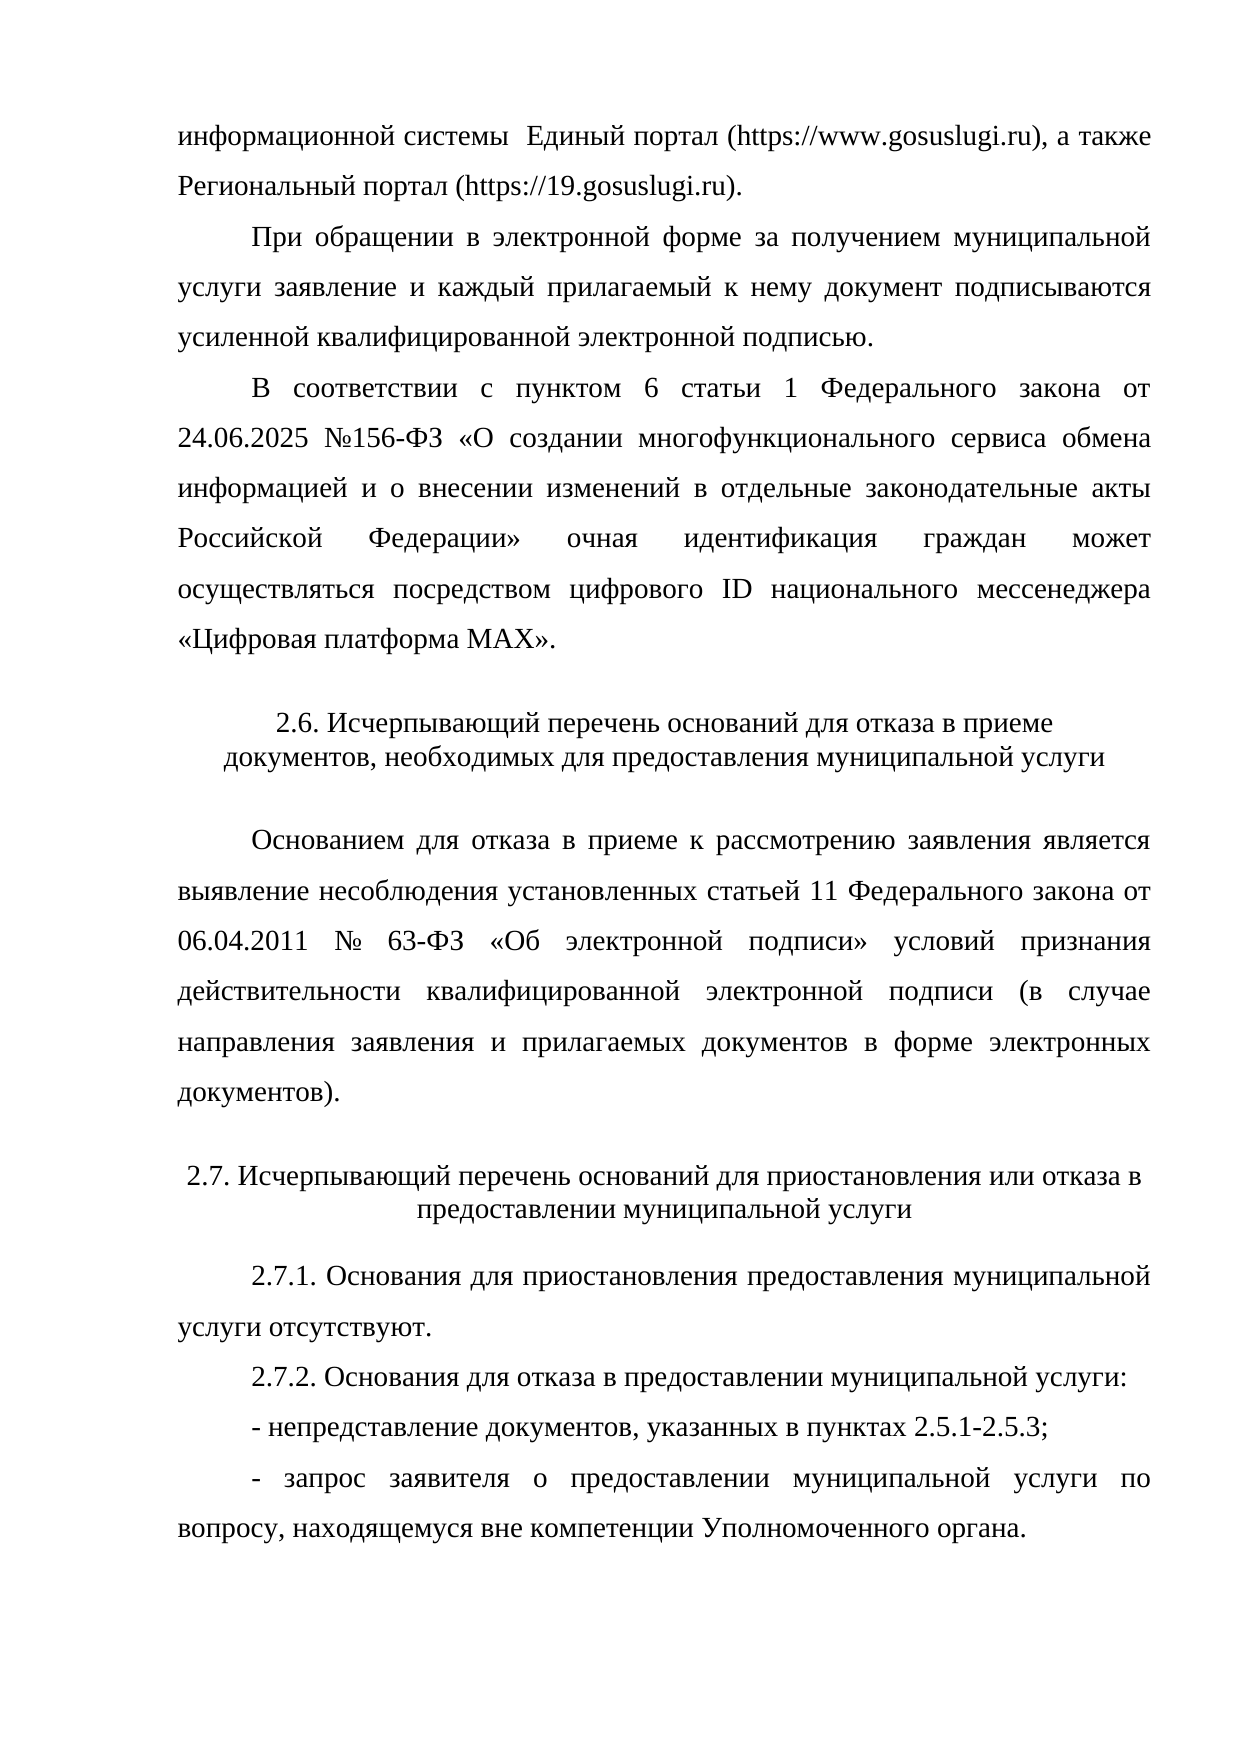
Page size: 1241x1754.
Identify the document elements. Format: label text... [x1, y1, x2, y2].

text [177, 118, 1152, 202]
text Основанием для отказа в приеме к рассмотрению заявления является выявление несоблюдения установленных статьей 11 Федерального закона от 06.04.2011 № 63-ФЗ «Об электронной подписи» условий признания действительности квалифицированной электронной подписи (в случае направления заявления и прилагаемых документов в форме электронных документов). [177, 822, 1152, 1108]
text 2.7. Исчерпывающий перечень оснований для приостановления или отказа в предоставлении муниципальной услуги [177, 1158, 1152, 1225]
text 2.7.1. Основания для приостановления предоставления муниципальной услуги отсутствуют. [177, 1258, 1152, 1342]
text При обращении в электронной форме за получением муниципальной услуги заявление и каждый прилагаемый к нему документ подписываются усиленной квалифицированной электронной подписью. [177, 219, 1152, 353]
text 2.6. Исчерпывающий перечень оснований для отказа в приеме документов, необходимых для предоставления муниципальной услуги [222, 705, 1107, 772]
text - непредставление документов, указанных в пунктах 2.5.1-2.5.3; [177, 1409, 1152, 1443]
text В соответствии с пунктом 6 статьи 1 Федерального закона от 24.06.2025 №156-ФЗ «О создании многофункционального сервиса обмена информацией и о внесении изменений в отдельные законодательные акты Российской Федерации» очная идентификация граждан может осуществляться посредством цифрового ID национального мессенеджера «Цифровая платформа МАХ». [177, 370, 1152, 655]
text - запрос заявителя о предоставлении муниципальной услуги по вопросу, находящемуся вне компетенции Уполномоченного органа. [177, 1460, 1152, 1544]
text 2.7.2. Основания для отказа в предоставлении муниципальной услуги: [177, 1359, 1152, 1393]
